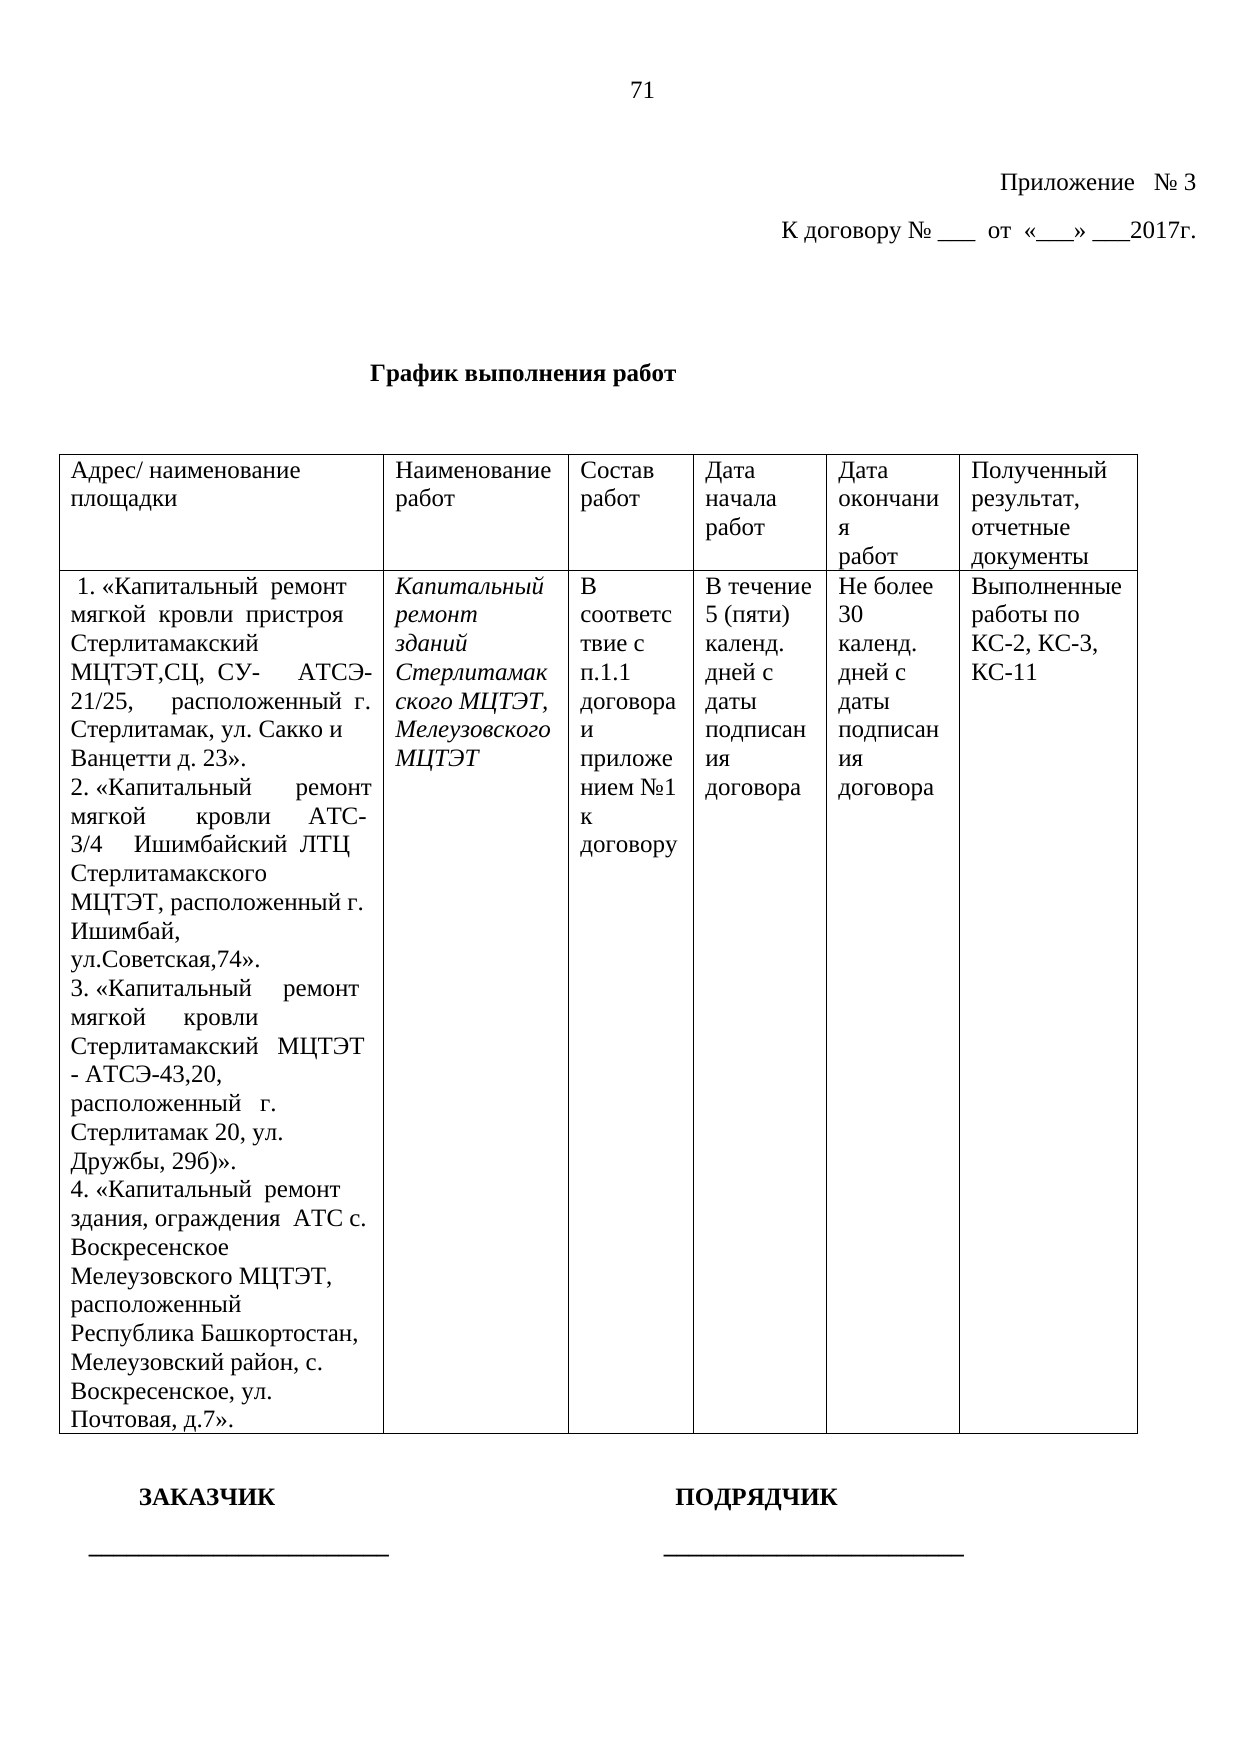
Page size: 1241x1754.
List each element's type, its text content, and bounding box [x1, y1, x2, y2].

text Приложение № 3 [89, 167, 1196, 196]
table_cell В соответствие с п.1.1 договора и приложением №1 к договору [569, 571, 693, 1433]
table_cell Капитальный ремонт зданий Стерлитамакского МЦТЭТ, Мелеузовского МЦТЭТ [384, 571, 568, 1433]
table_header Дата окончания работ [827, 455, 959, 570]
text К договору № ___ от «___» ___2017г. [89, 215, 1196, 244]
table_cell 1. «Капитальный ремонт мягкой кровли пристроя Стерлитамакский МЦТЭТ,СЦ, СУ- АТСЭ-21/25, расположенный г. Стерлитамак, ул. Сакко и Ванцетти д. 23». 2. «Капитальный ремонт мягкой кровли АТС-3/4 Ишимбайский ЛТЦ Стерлитамакского МЦТЭТ, расположенный г. Ишимбай, ул.Советская,74». 3. «Капитальный ремонт мягкой кровли Стерлитамакский МЦТЭТ - АТСЭ-43,20, расположенный г. Стерлитамак 20, ул. Дружбы, 29б)». 4. «Капитальный ремонт здания, ограждения АТС с. Воскресенское Мелеузовского МЦТЭТ, расположенный Республика Башкортостан, Мелеузовский район, с. Воскресенское, ул. Почтовая, д.7». [60, 571, 383, 1433]
table_cell Не более 30 календ. дней с даты подписания договора [827, 571, 959, 1433]
table_header Дата начала работ [694, 455, 826, 570]
table_cell Выполненные работы по КС-2, КС-3, КС-11 [960, 571, 1137, 1433]
table_header Состав работ [569, 455, 693, 570]
table_header Адрес/ наименование площадки [60, 455, 383, 570]
table_header Полученный результат, отчетные документы [960, 455, 1137, 570]
text ________________________ ________________________ [89, 1530, 1196, 1558]
text График выполнения работ [89, 358, 1196, 387]
table_header Наименование работ [384, 455, 568, 570]
table_cell В течение 5 (пяти) календ. дней с даты подписания договора [694, 571, 826, 1433]
text ЗАКАЗЧИК ПОДРЯДЧИК [89, 1482, 1196, 1511]
